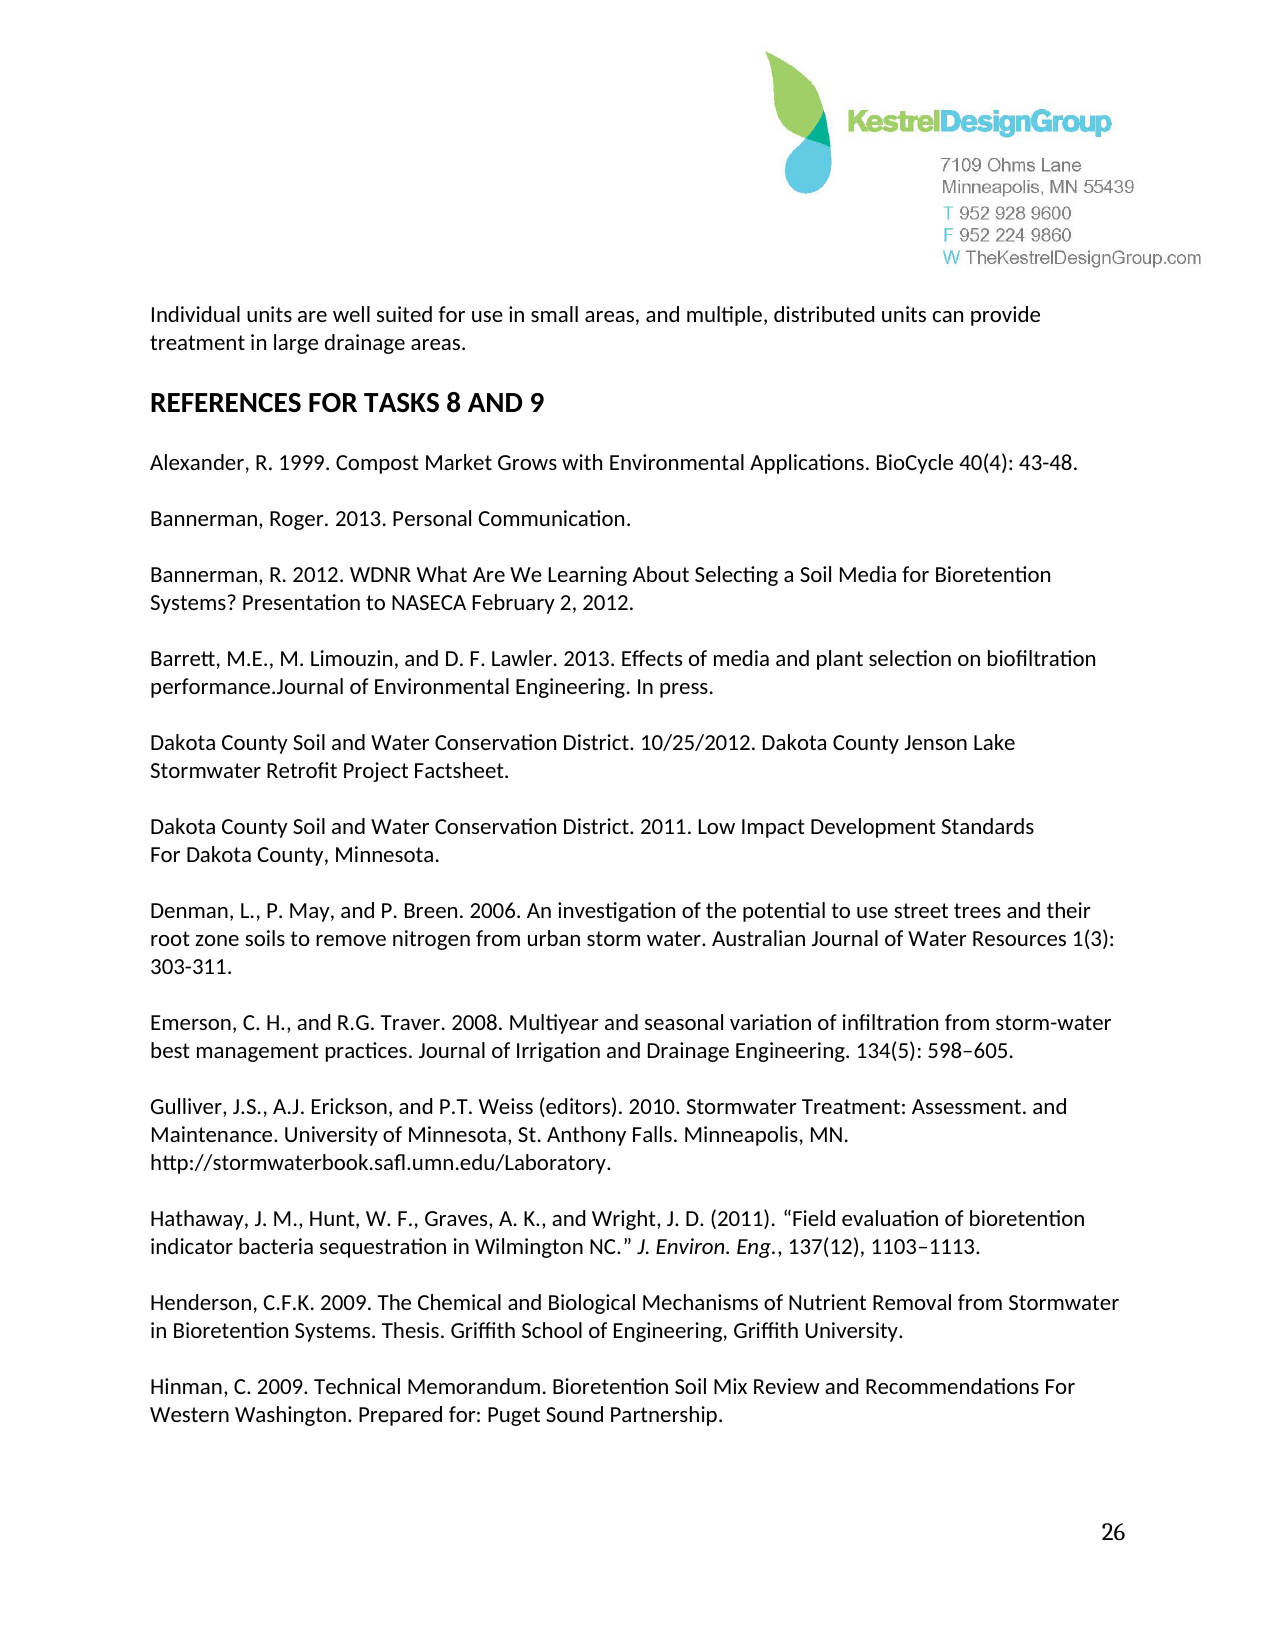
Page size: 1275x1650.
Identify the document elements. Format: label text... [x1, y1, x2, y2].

text Individual units are well suited for use in small areas, and multiple, distributed units can provide treatment in large drainage areas. [150, 300, 1125, 356]
text Bannerman, R. 2012. WDNR What Are We Learning About Selecting a Soil Media for Bioretention Systems? Presentation to NASECA February 2, 2012. [150, 560, 1125, 616]
text Henderson, C.F.K. 2009. The Chemical and Biological Mechanisms of Nutrient Removal from Stormwater in Bioretention Systems. Thesis. Griffith School of Engineering, Griffith University. [150, 1288, 1125, 1344]
text Barrett, M.E., M. Limouzin, and D. F. Lawler. 2013. Effects of media and plant selection on biofiltration performance.Journal of Environmental Engineering. In press. [150, 644, 1125, 700]
text Bannerman, Roger. 2013. Personal Communication. [150, 504, 1125, 532]
text Alexander, R. 1999. Compost Market Grows with Environmental Applications. BioCycle 40(4): 43-48. [150, 448, 1125, 476]
text For Dakota County, Minnesota. [150, 840, 1125, 868]
text Gulliver, J.S., A.J. Erickson, and P.T. Weiss (editors). 2010. Stormwater Treatment: Assessment. and Maintenance. University of Minnesota, St. Anthony Falls. Minneapolis, MN. http://stormwaterbook.safl.umn.edu/Laboratory. [150, 1092, 1125, 1176]
text Denman, L., P. May, and P. Breen. 2006. An investigation of the potential to use street trees and their root zone soils to remove nitrogen from urban storm water. Australian Journal of Water Resources 1(3): 303-311. [150, 896, 1125, 980]
text REFERENCES FOR TASKS 8 AND 9 [150, 384, 1125, 420]
text Hathaway, J. M., Hunt, W. F., Graves, A. K., and Wright, J. D. (2011). “Field evaluation of bioretention indicator bacteria sequestration in Wilmington NC.” J. Environ. Eng., 137(12), 1103–1113. [150, 1204, 1125, 1260]
text Hinman, C. 2009. Technical Memorandum. Bioretention Soil Mix Review and Recommendations For Western Washington. Prepared for: Puget Sound Partnership. [150, 1372, 1125, 1428]
text Emerson, C. H., and R.G. Traver. 2008. Multiyear and seasonal variation of infiltration from storm-water best management practices. Journal of Irrigation and Drainage Engineering. 134(5): 598–605. [150, 1008, 1125, 1064]
picture [757, 44, 1210, 274]
text Dakota County Soil and Water Conservation District. 10/25/2012. Dakota County Jenson Lake Stormwater Retrofit Project Factsheet. [150, 728, 1125, 784]
text Dakota County Soil and Water Conservation District. 2011. Low Impact Development Standards [150, 812, 1125, 840]
